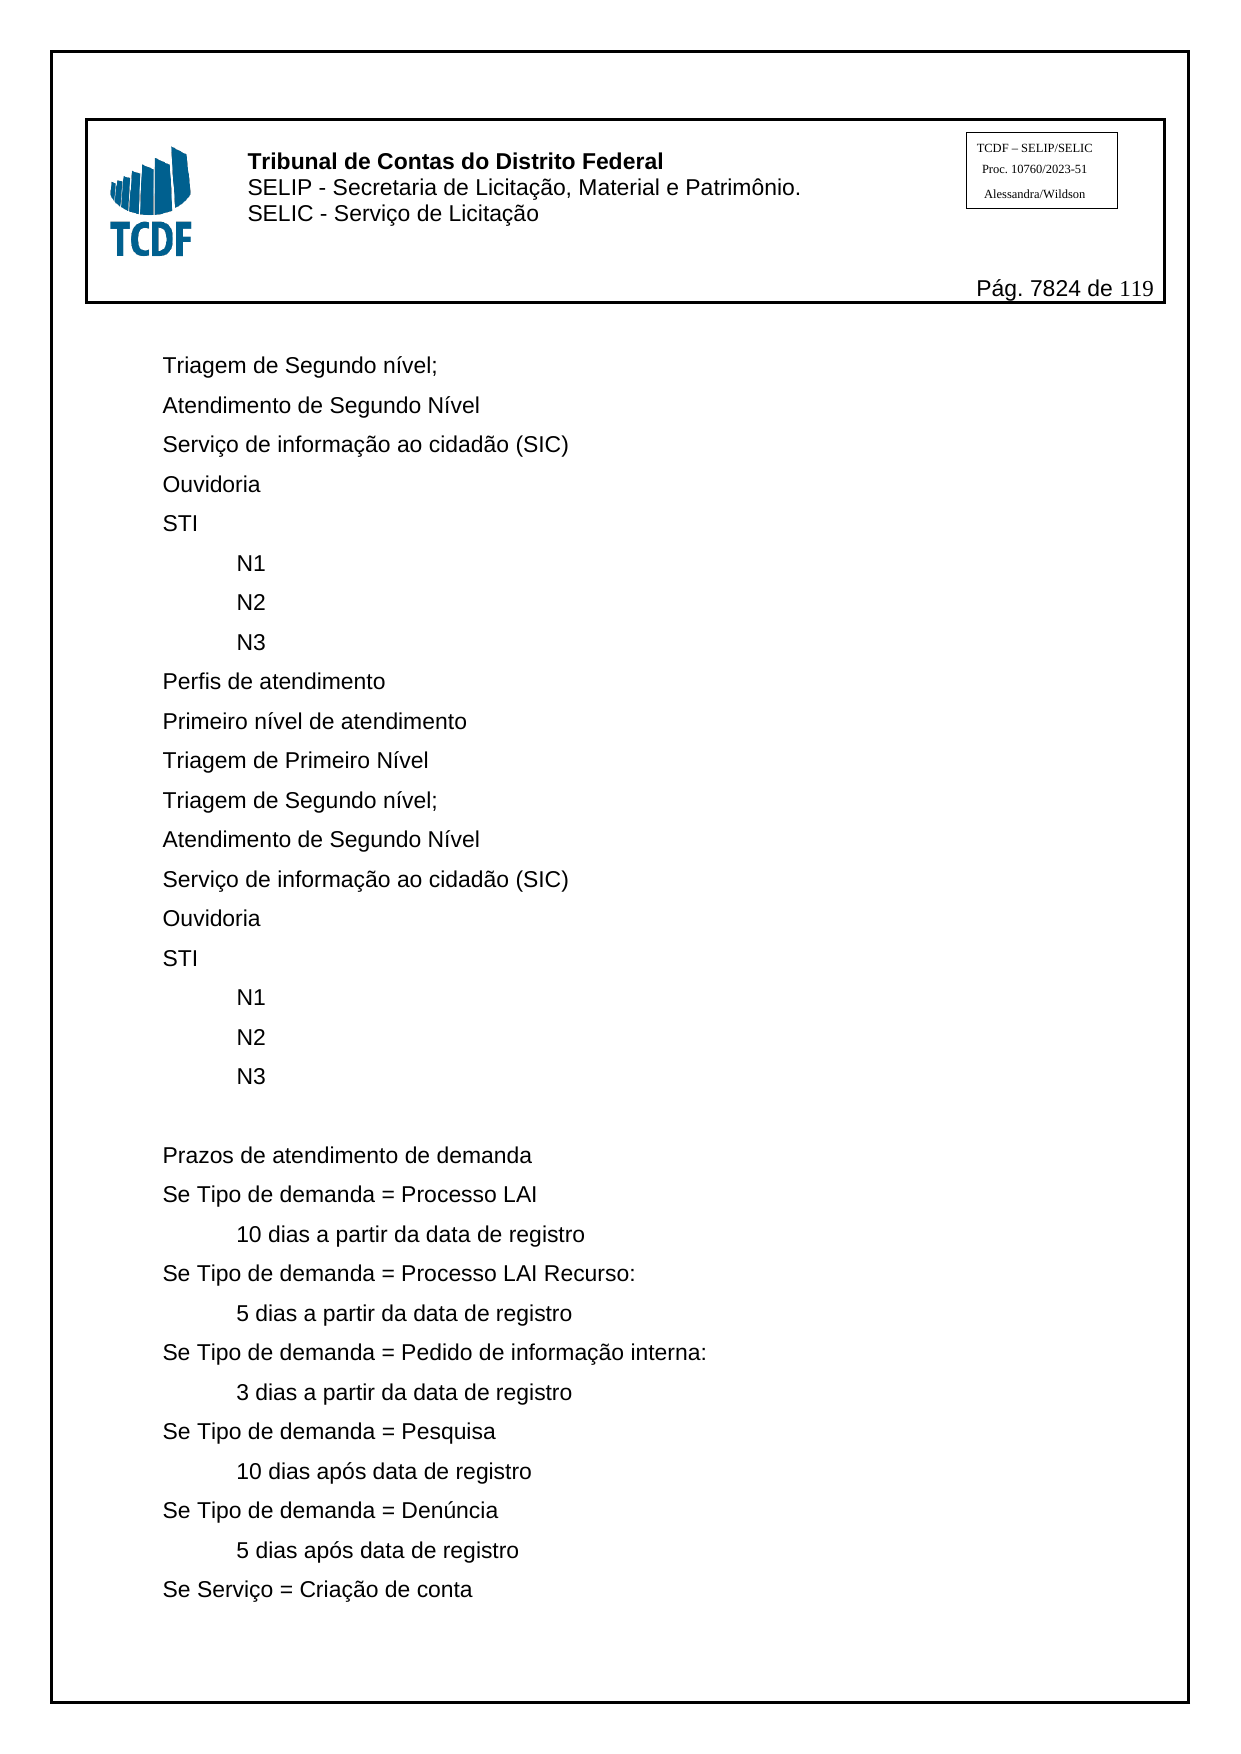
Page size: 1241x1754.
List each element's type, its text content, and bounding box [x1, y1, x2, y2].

text Atendimento de Segundo Nível [89, 392, 1167, 418]
text 10 dias após data de registro [162, 1458, 1167, 1484]
text N3 [89, 629, 1167, 655]
text Serviço de informação ao cidadão (SIC) [89, 866, 1167, 892]
text Se Serviço = Criação de conta [89, 1576, 1167, 1602]
text 5 dias a partir da data de registro [162, 1300, 1167, 1326]
text N3 [89, 1063, 1167, 1089]
text Se Tipo de demanda = Pesquisa [89, 1418, 1167, 1444]
text Se Tipo de demanda = Processo LAI Recurso: [162, 1260, 1167, 1287]
text Atendimento de Segundo Nível [89, 826, 1167, 852]
text Se Tipo de demanda = Denúncia [89, 1497, 1167, 1523]
text Triagem de Segundo nível; [89, 787, 1167, 813]
text Ouvidoria [89, 905, 1167, 931]
text 3 dias a partir da data de registro [162, 1379, 1167, 1405]
text Serviço de informação ao cidadão (SIC) [89, 431, 1167, 458]
text 5 dias após data de registro [162, 1537, 1167, 1563]
text Ouvidoria [89, 471, 1167, 497]
text Triagem de Segundo nível; [89, 352, 1167, 379]
text Primeiro nível de atendimento [89, 708, 1167, 734]
text N1 [89, 550, 1167, 576]
text Triagem de Primeiro Nível [89, 747, 1167, 773]
text N2 [89, 589, 1167, 616]
text N1 [89, 984, 1167, 1010]
text Se Tipo de demanda = Processo LAI [162, 1181, 1167, 1208]
text Perfis de atendimento [89, 668, 1167, 694]
picture [95, 143, 206, 259]
text N2 [89, 1023, 1167, 1050]
text Se Tipo de demanda = Pedido de informação interna: [162, 1339, 1167, 1366]
text STI [89, 510, 1167, 537]
text 10 dias a partir da data de registro [162, 1221, 1167, 1247]
text STI [89, 944, 1167, 971]
text Prazos de atendimento de demanda [89, 1142, 1167, 1168]
